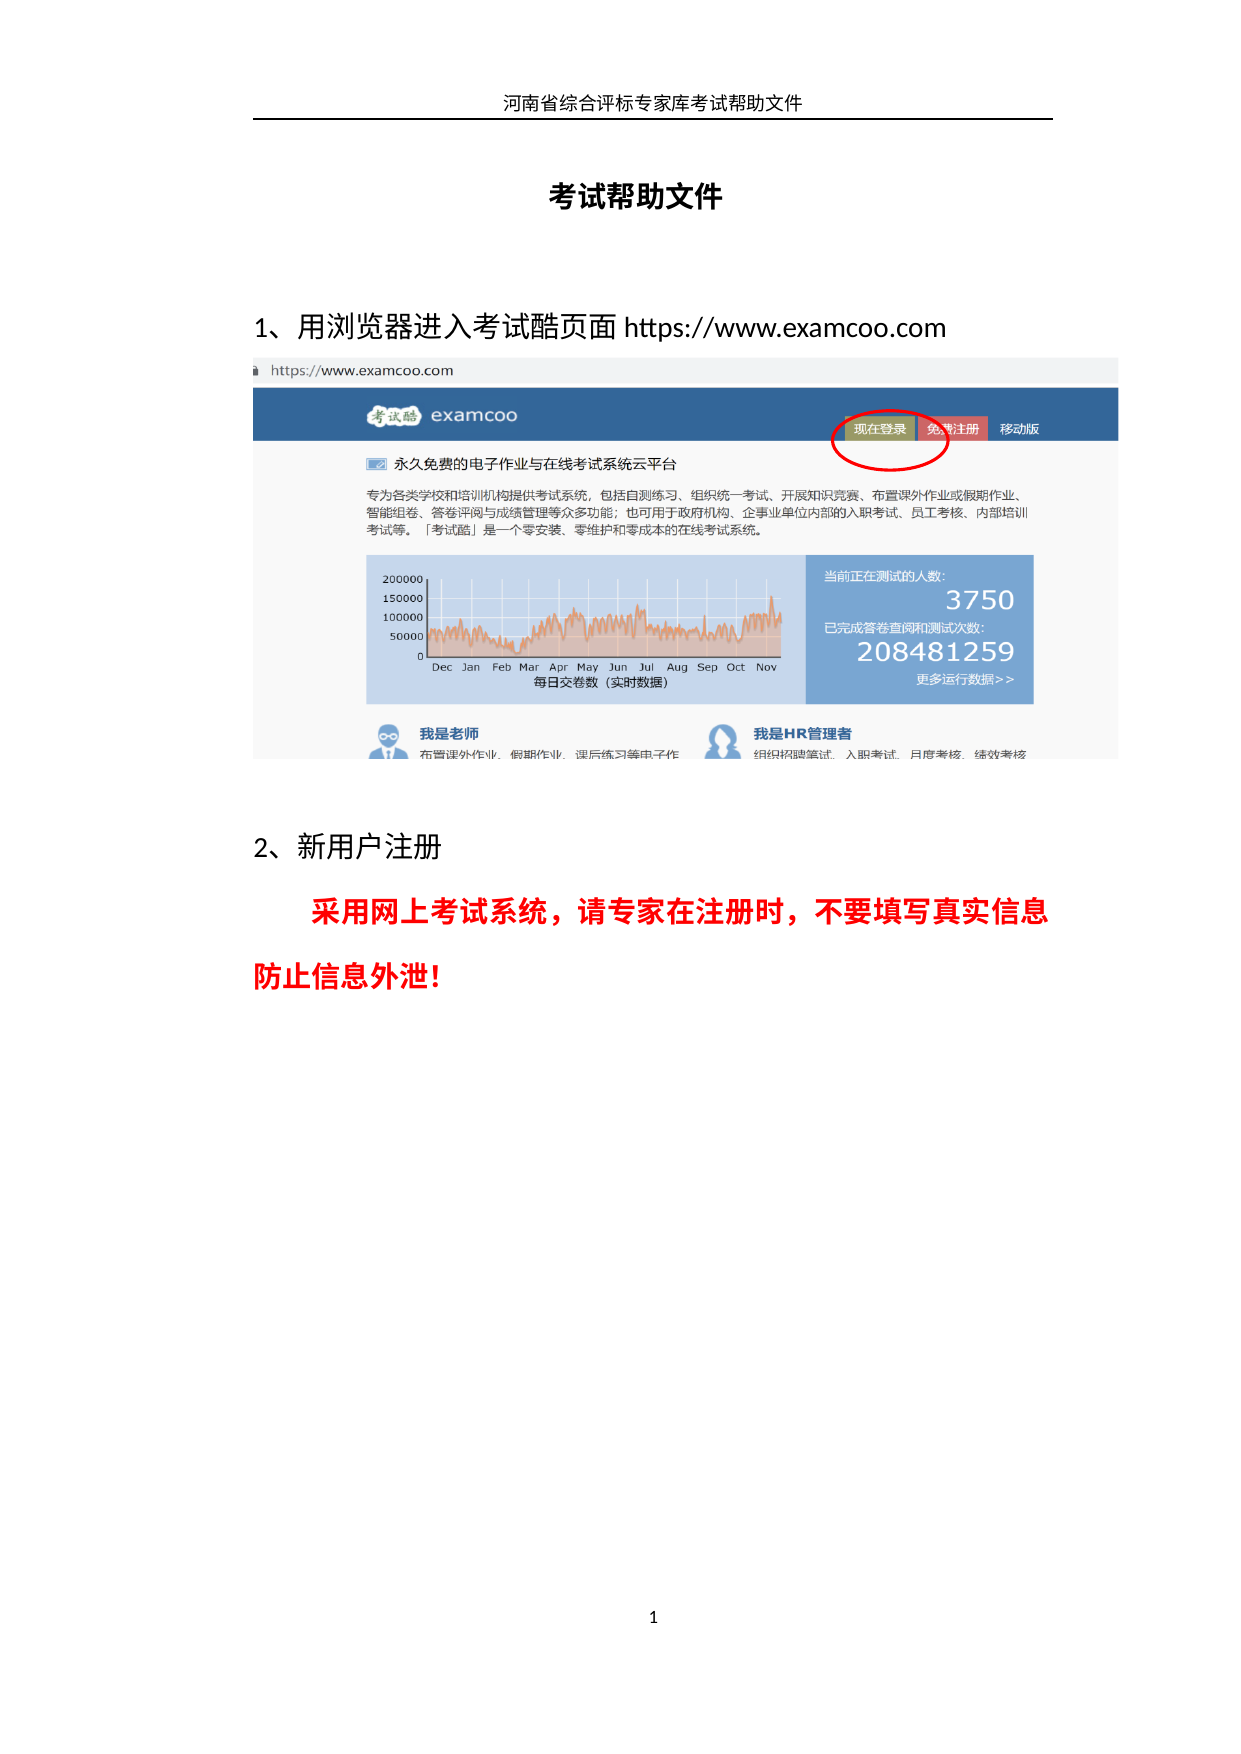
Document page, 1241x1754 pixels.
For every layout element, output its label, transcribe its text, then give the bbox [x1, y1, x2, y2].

text 2、新用户注册 [253, 812, 1053, 877]
text 1、用浏览器进入考试酷页面https://www.examcoo.com [253, 292, 1053, 357]
text 考试帮助文件 [219, 162, 1053, 227]
text 采用网上考试系统，请专家在注册时，不要填写真实信息，防止信息外泄！ [253, 877, 1053, 1007]
picture [253, 357, 1119, 759]
